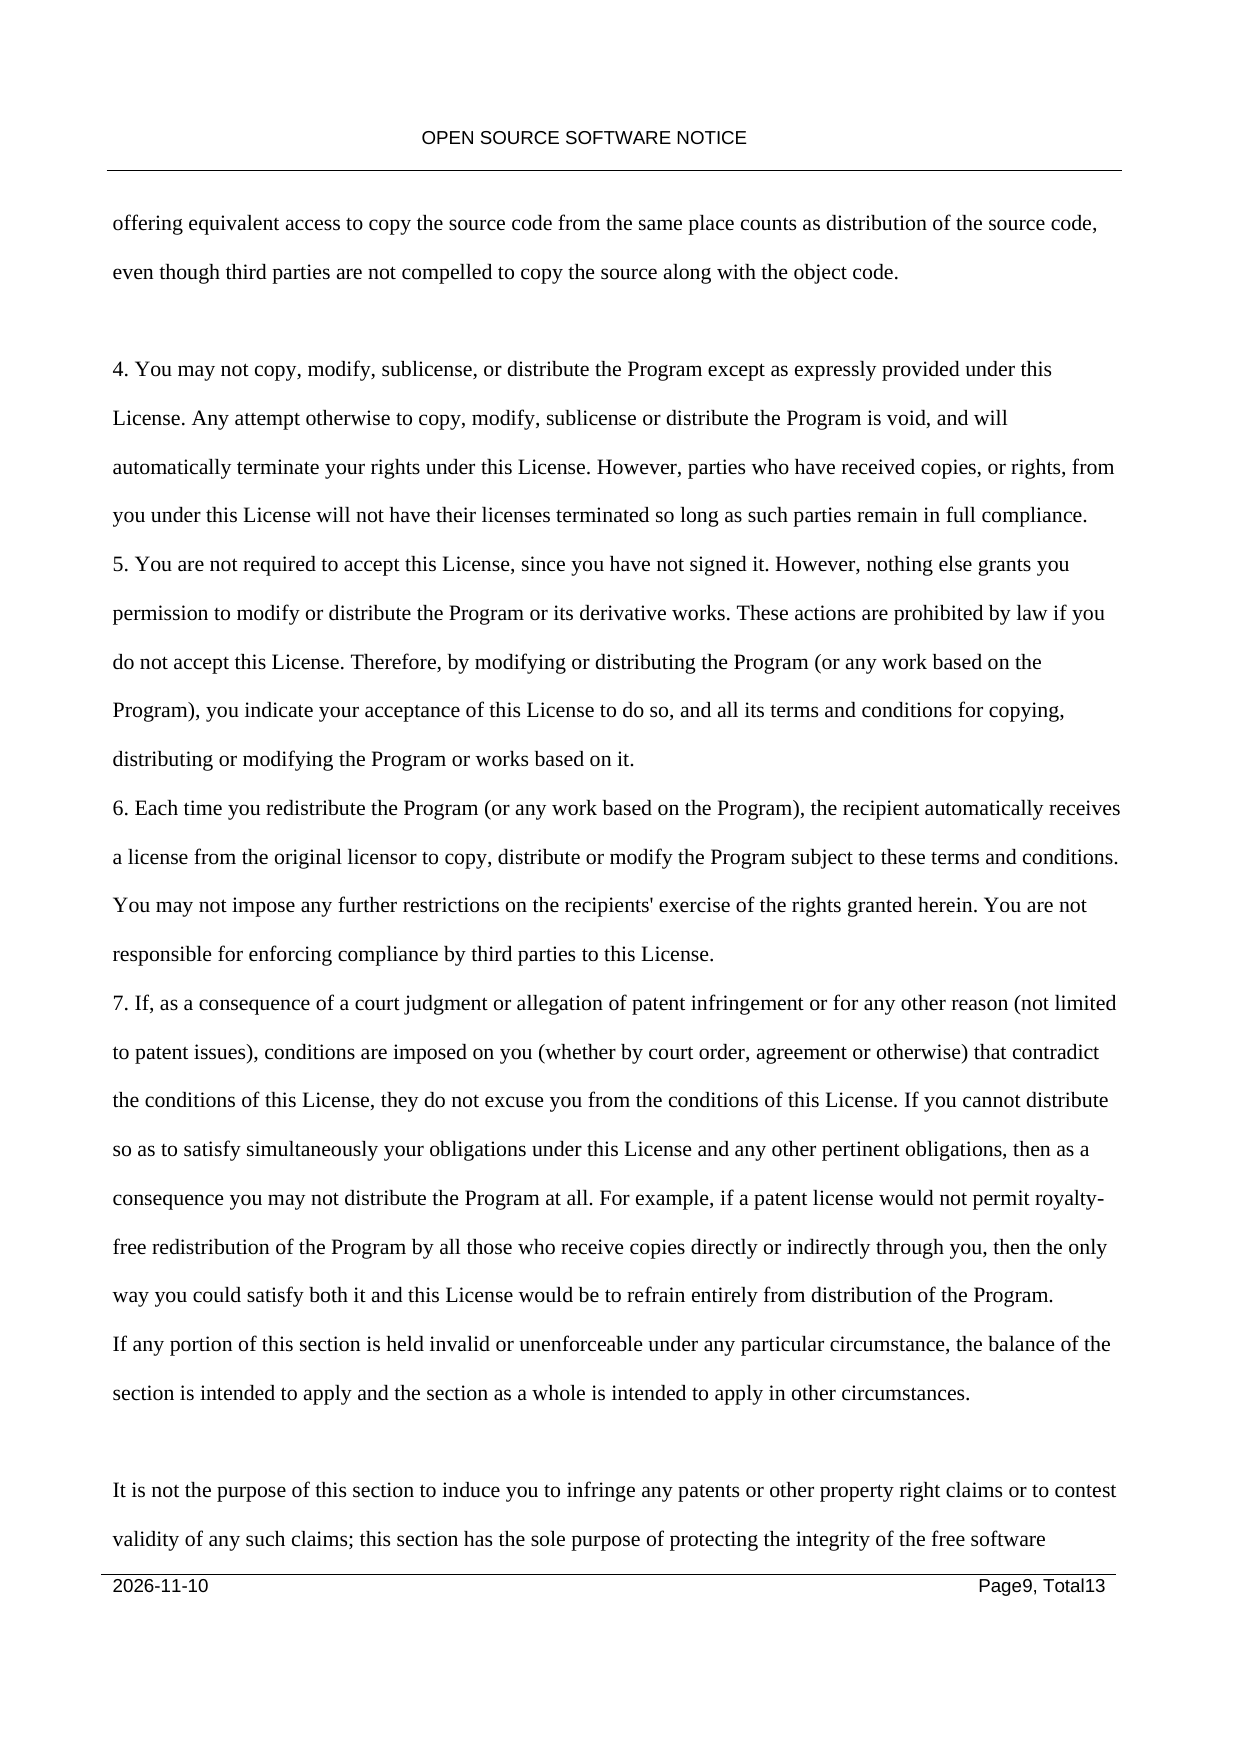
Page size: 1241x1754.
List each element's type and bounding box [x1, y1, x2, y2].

text [112, 206, 1128, 1555]
